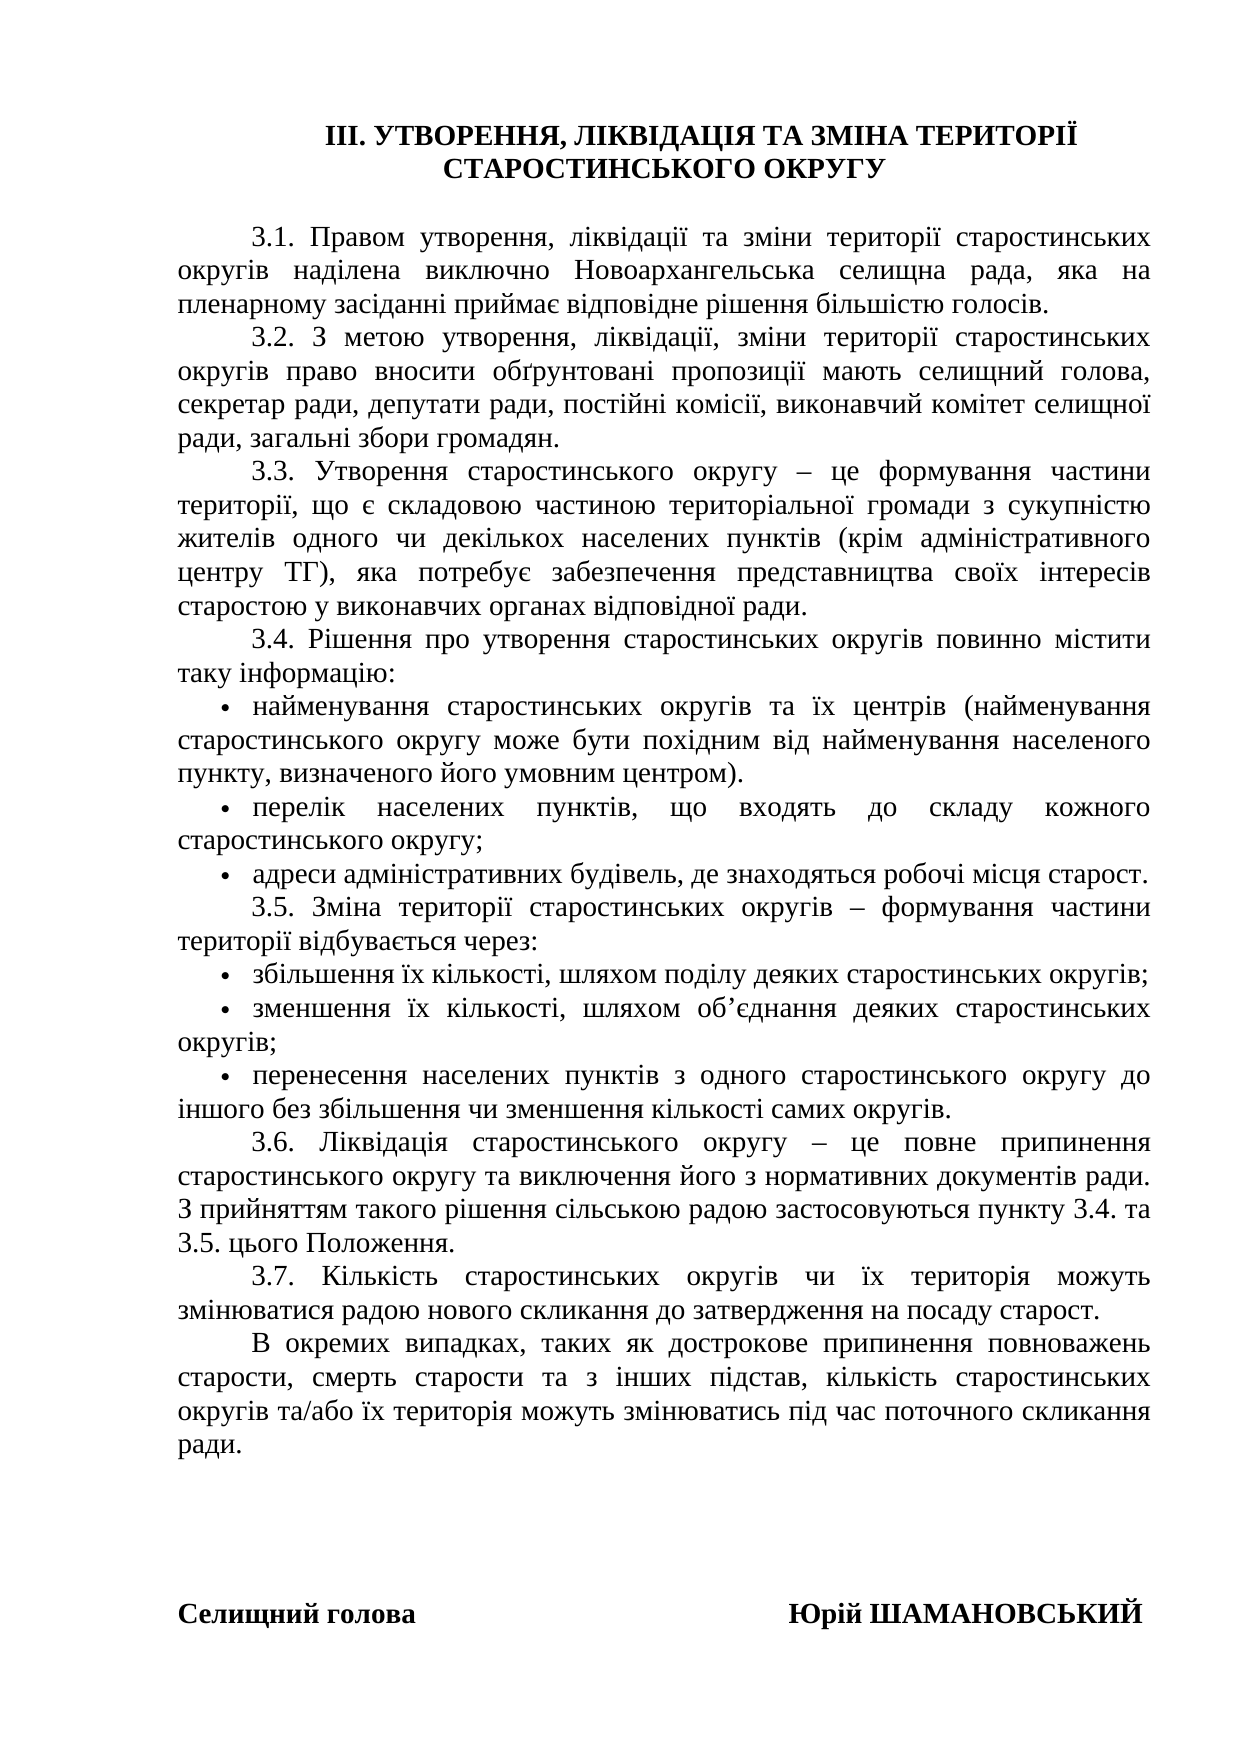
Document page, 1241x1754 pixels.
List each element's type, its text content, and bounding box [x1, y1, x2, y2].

list зменшення їх кількості, шляхом об’єднання деяких старостинських округів; [177, 990, 1152, 1057]
text 3.3. Утворення старостинського округу – це формування частини території, що є складовою частиною територіальної громади з сукупністю жителів одного чи декількох населених пунктів (крім адміністративного центру ТГ), яка потребує забезпечення представництва своїх інтересів старостою у виконавчих органах відповідної ради. [177, 453, 1152, 621]
text 3.1. Правом утворення, ліквідації та зміни території старостинських округів наділена виключно Новоархангельська селищна рада, яка на пленарному засіданні приймає відповідне рішення більшістю голосів. [177, 219, 1152, 319]
text 3.6. Ліквідація старостинського округу – це повне припинення старостинського округу та виключення його з нормативних документів ради. З прийняттям такого рішення сільською радою застосовуються пункту 3.4. та 3.5. цього Положення. [177, 1124, 1152, 1258]
text В окремих випадках, таких як дострокове припинення повноважень старости, смерть старости та з інших підстав, кількість старостинських округів та/або їх територія можуть змінюватись під час поточного скликання ради. [177, 1326, 1152, 1460]
list збільшення їх кількості, шляхом поділу деяких старостинських округів; [177, 957, 1152, 990]
text 3.4. Рішення про утворення старостинських округів повинно містити таку інформацію: [177, 621, 1152, 688]
list перенесення населених пунктів з одного старостинського округу до іншого без збільшення чи зменшення кількості самих округів. [177, 1057, 1152, 1124]
text Селищний голова Юрій ШАМАНОВСЬКИЙ [177, 1596, 1152, 1629]
text 3.2. З метою утворення, ліквідації, зміни території старостинських округів право вносити обґрунтовані пропозиції мають селищний голова, секретар ради, депутати ради, постійні комісії, виконавчий комітет селищної ради, загальні збори громадян. [177, 319, 1152, 453]
text 3.7. Кількість старостинських округів чи їх територія можуть змінюватися радою нового скликання до затвердження на посаду старост. [177, 1258, 1152, 1326]
text 3.5. Зміна території старостинських округів – формування частини території відбувається через: [177, 889, 1152, 957]
list найменування старостинських округів та їх центрів (найменування старостинського округу може бути похідним від найменування населеного пункту, визначеного його умовним центром). [177, 688, 1152, 789]
list перелік населених пунктів, що входять до складу кожного старостинського округу; [177, 789, 1152, 856]
text III. УТВОРЕННЯ, ЛІКВІДАЦІЯ ТА ЗМІНА ТЕРИТОРІЇ СТАРОСТИНСЬКОГО ОКРУГУ [177, 118, 1152, 185]
list адреси адміністративних будівель, де знаходяться робочі місця старост. [177, 856, 1152, 889]
